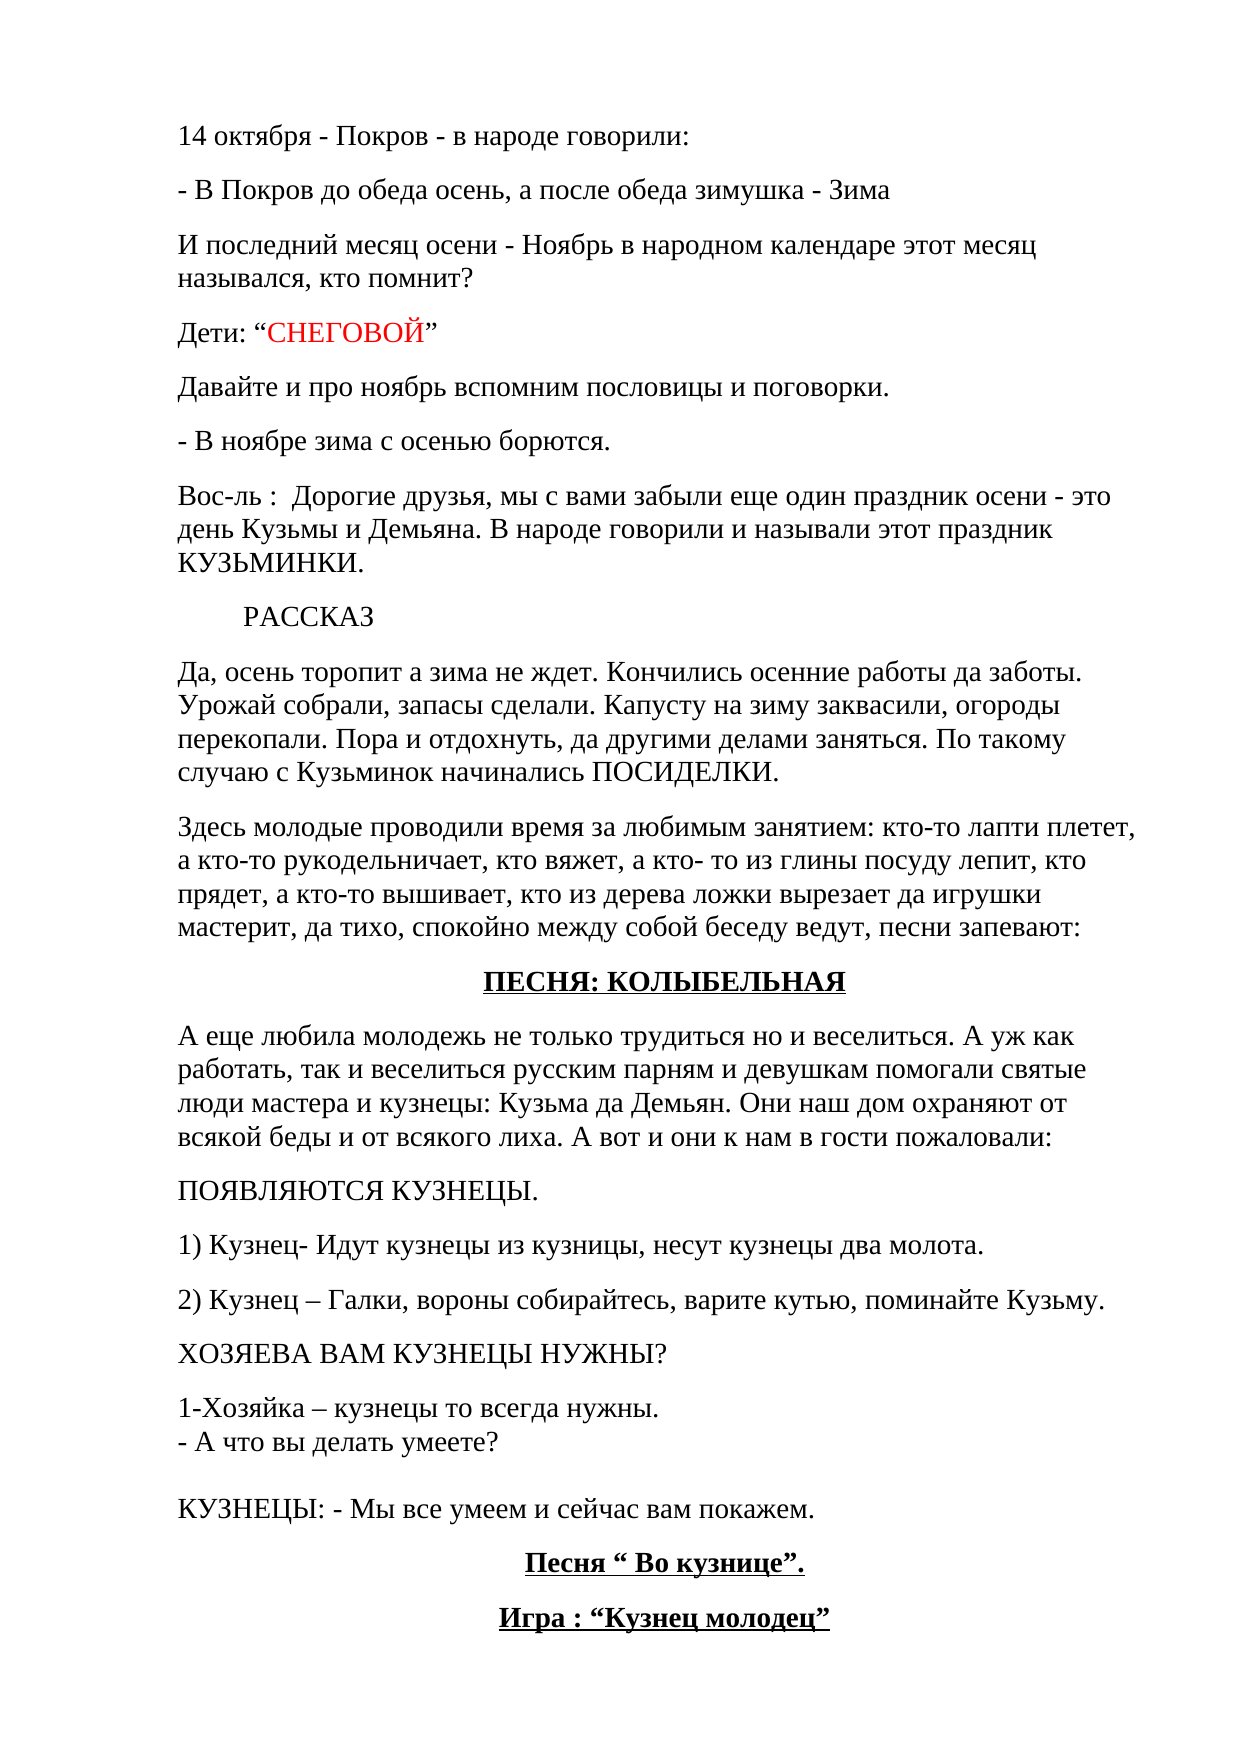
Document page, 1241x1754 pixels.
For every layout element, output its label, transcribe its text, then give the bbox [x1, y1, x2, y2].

text А еще любила молодежь не только трудиться но и веселиться. А уж как работать, так и веселиться русским парням и девушкам помогали святые люди мастера и кузнецы: Кузьма да Демьян. Они наш дом охраняют от всякой беды и от всякого лиха. А вот и они к нам в гости пожаловали: [177, 1018, 1152, 1152]
text И последний месяц осени - Ноябрь в народном календаре этот месяц назывался, кто помнит? [177, 227, 1152, 294]
text Дети: “СНЕГОВОЙ” [177, 315, 1152, 348]
text 2) Кузнец – Галки, вороны собирайтесь, варите кутью, поминайте Кузьму. [177, 1282, 1152, 1315]
text - В ноябре зима с осенью борются. [177, 423, 1152, 457]
text - А что вы делать умеете? [177, 1424, 1152, 1458]
text РАССКАЗ [177, 599, 1152, 633]
text ХОЗЯЕВА ВАМ КУЗНЕЦЫ НУЖНЫ? [177, 1336, 1152, 1370]
text 14 октября - Покров - в народе говорили: [177, 118, 1152, 152]
text Здесь молодые проводили время за любимым занятием: кто-то лапти плетет, а кто-то рукодельничает, кто вяжет, а кто- то из глины посуду лепит, кто прядет, а кто-то вышивает, кто из дерева ложки вырезает да игрушки мастерит, да тихо, спокойно между собой беседу ведут, песни запевают: [177, 809, 1152, 943]
text 1-Хозяйка – кузнецы то всегда нужны. [177, 1391, 1152, 1424]
text 1) Кузнец- Идут кузнецы из кузницы, несут кузнецы два молота. [177, 1227, 1152, 1261]
text Давайте и про ноябрь вспомним пословицы и поговорки. [177, 369, 1152, 403]
text ПЕСНЯ: КОЛЫБЕЛЬНАЯ [177, 964, 1152, 997]
text Вос-ль : Дорогие друзья, мы с вами забыли еще один праздник осени - это день Кузьмы и Демьяна. В народе говорили и называли этот праздник КУЗЬМИНКИ. [177, 478, 1152, 578]
text Песня “ Во кузнице”. [177, 1546, 1152, 1579]
text - В Покров до обеда осень, а после обеда зимушка - Зима [177, 172, 1152, 206]
text Да, осень торопит а зима не ждет. Кончились осенние работы да заботы. Урожай собрали, запасы сделали. Капусту на зиму заквасили, огороды перекопали. Пора и отдохнуть, да другими делами заняться. По такому случаю с Кузьминок начинались ПОСИДЕЛКИ. [177, 654, 1152, 788]
text ПОЯВЛЯЮТСЯ КУЗНЕЦЫ. [177, 1173, 1152, 1207]
text КУЗНЕЦЫ: - Мы все умеем и сейчас вам покажем. [177, 1491, 1152, 1525]
text Игра : “Кузнец молодец” [177, 1600, 1152, 1633]
